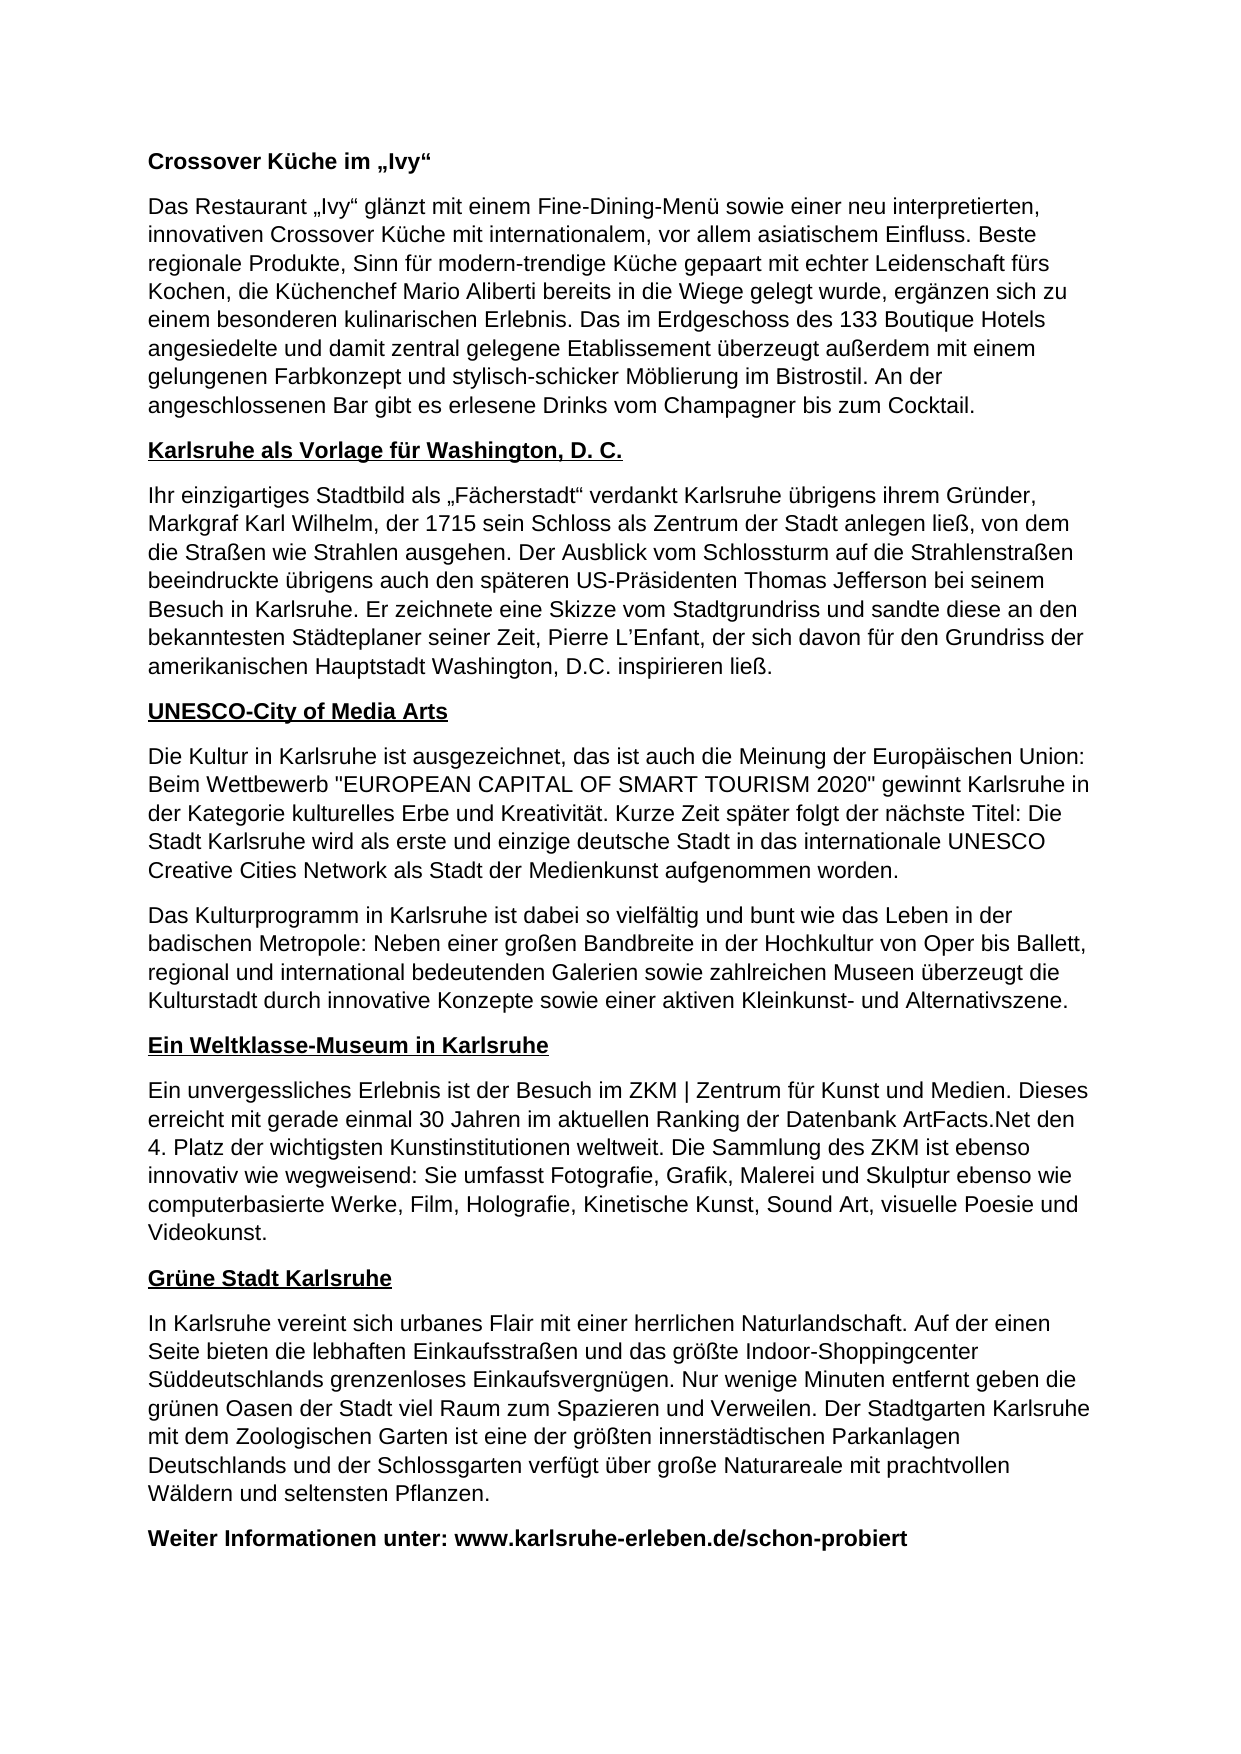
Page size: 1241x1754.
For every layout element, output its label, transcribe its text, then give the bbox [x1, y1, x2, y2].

text Grüne Stadt Karlsruhe [148, 1264, 1093, 1291]
text Die Kultur in Karlsruhe ist ausgezeichnet, das ist auch die Meinung der Europäischen Union: Beim Wettbewerb "EUROPEAN CAPITAL OF SMART TOURISM 2020" gewinnt Karlsruhe in der Kategorie kulturelles Erbe und Kreativität. Kurze Zeit später folgt der nächste Titel: Die Stadt Karlsruhe wird als erste und einzige deutsche Stadt in das internationale UNESCO Creative Cities Network als Stadt der Medienkunst aufgenommen worden. [148, 743, 1093, 883]
text Das Kulturprogramm in Karlsruhe ist dabei so vielfältig und bunt wie das Leben in der badischen Metropole: Neben einer großen Bandbreite in der Hochkultur von Oper bis Ballett, regional und international bedeutenden Galerien sowie zahlreichen Museen überzeugt die Kulturstadt durch innovative Konzepte sowie einer aktiven Kleinkunst- und Alternativszene. [148, 902, 1093, 1013]
text Crossover Küche im „Ivy“ [148, 148, 1093, 174]
text Ein Weltklasse-Museum in Karlsruhe [148, 1032, 1093, 1058]
text Ihr einzigartiges Stadtbild als „Fächerstadt“ verdankt Karlsruhe übrigens ihrem Gründer, Markgraf Karl Wilhelm, der 1715 sein Schloss als Zentrum der Stadt anlegen ließ, von dem die Straßen wie Strahlen ausgehen. Der Ausblick vom Schlossturm auf die Strahlenstraßen beeindruckte übrigens auch den späteren US-Präsidenten Thomas Jefferson bei seinem Besuch in Karlsruhe. Er zeichnete eine Skizze vom Stadtgrundriss und sandte diese an den bekanntesten Städteplaner seiner Zeit, Pierre L’Enfant, der sich davon für den Grundriss der amerikanischen Hauptstadt Washington, D.C. inspirieren ließ. [148, 482, 1093, 679]
text Ein unvergessliches Erlebnis ist der Besuch im ZKM | Zentrum für Kunst und Medien. Dieses erreicht mit gerade einmal 30 Jahren im aktuellen Ranking der Datenbank ArtFacts.Net den 4. Platz der wichtigsten Kunstinstitutionen weltweit. Die Sammlung des ZKM ist ebenso innovativ wie wegweisend: Sie umfasst Fotografie, Grafik, Malerei und Skulptur ebenso wie computerbasierte Werke, Film, Holografie, Kinetische Kunst, Sound Art, visuelle Poesie und Videokunst. [148, 1077, 1093, 1246]
text Weiter Informationen unter: www.karlsruhe-erleben.de/schon-probiert [148, 1525, 1093, 1552]
text In Karlsruhe vereint sich urbanes Flair mit einer herrlichen Naturlandschaft. Auf der einen Seite bieten die lebhaften Einkaufsstraßen und das größte Indoor-Shoppingcenter Süddeutschlands grenzenloses Einkaufsvergnügen. Nur wenige Minuten entfernt geben die grünen Oasen der Stadt viel Raum zum Spazieren und Verweilen. Der Stadtgarten Karlsruhe mit dem Zoologischen Garten ist eine der größten innerstädtischen Parkanlagen Deutschlands und der Schlossgarten verfügt über große Naturareale mit prachtvollen Wäldern und seltensten Pflanzen. [148, 1309, 1093, 1507]
text Das Restaurant „Ivy“ glänzt mit einem Fine-Dining-Menü sowie einer neu interpretierten, innovativen Crossover Küche mit internationalem, vor allem asiatischem Einfluss. Beste regionale Produkte, Sinn für modern-trendige Küche gepaart mit echter Leidenschaft fürs Kochen, die Küchenchef Mario Aliberti bereits in die Wiege gelegt wurde, ergänzen sich zu einem besonderen kulinarischen Erlebnis. Das im Erdgeschoss des 133 Boutique Hotels angesiedelte und damit zentral gelegene Etablissement überzeugt außerdem mit einem gelungenen Farbkonzept und stylisch-schicker Möblierung im Bistrostil. An der angeschlossenen Bar gibt es erlesene Drinks vom Champagner bis zum Cocktail. [148, 193, 1093, 418]
text UNESCO-City of Media Arts [148, 698, 1093, 724]
text Karlsruhe als Vorlage für Washington, D. C. [148, 437, 1093, 463]
